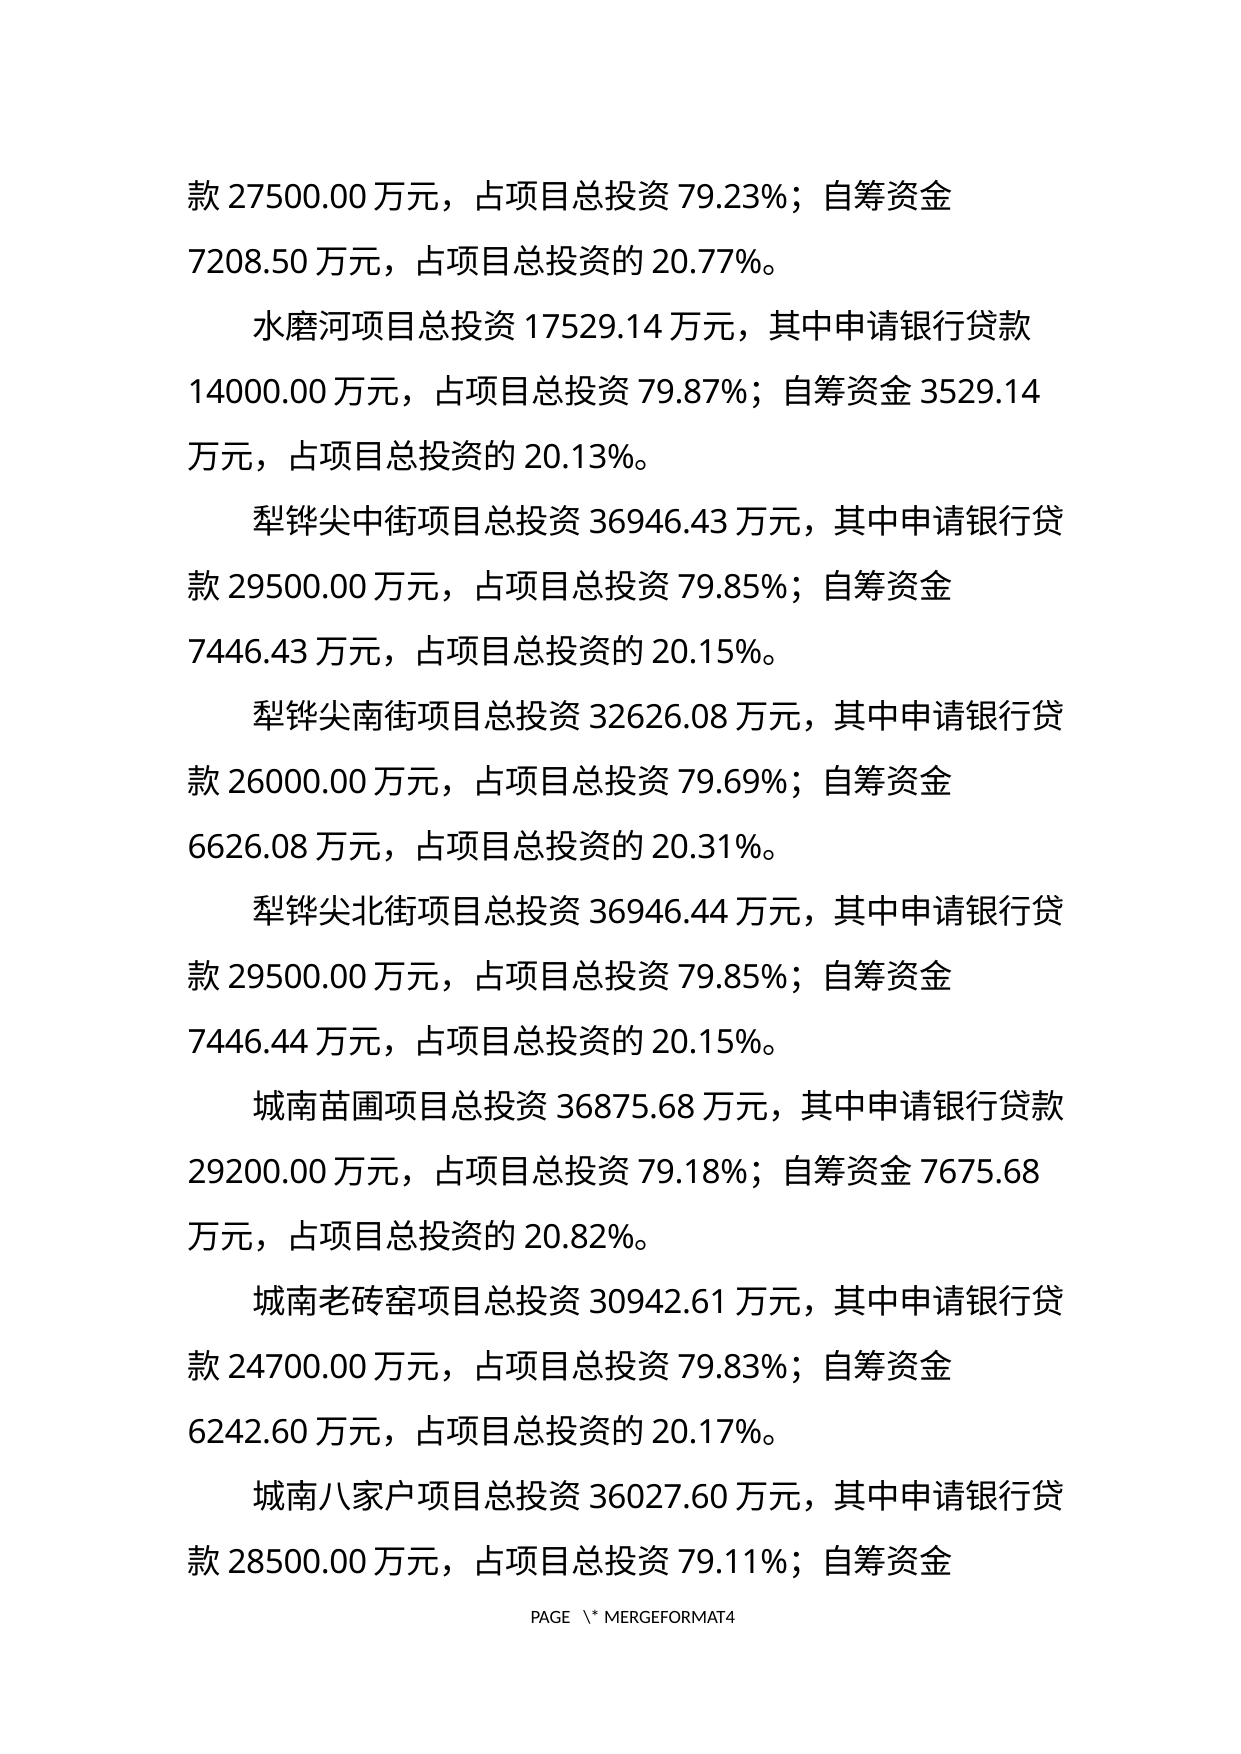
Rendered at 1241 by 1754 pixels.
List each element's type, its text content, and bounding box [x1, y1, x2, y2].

text 城南苗圃项目总投资36875.68万元，其中申请银行贷款29200.00万元，占项目总投资79.18%；自筹资金7675.68万元，占项目总投资的20.82%。 [187, 1072, 1078, 1267]
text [187, 1462, 1078, 1592]
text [187, 162, 1078, 292]
text 犁铧尖北街项目总投资36946.44万元，其中申请银行贷款29500.00万元，占项目总投资79.85%；自筹资金7446.44万元，占项目总投资的20.15%。 [187, 877, 1078, 1072]
text 水磨河项目总投资17529.14万元，其中申请银行贷款14000.00万元，占项目总投资79.87%；自筹资金3529.14万元，占项目总投资的20.13%。 [187, 292, 1078, 487]
text 犁铧尖南街项目总投资32626.08万元，其中申请银行贷款26000.00万元，占项目总投资79.69%；自筹资金6626.08万元，占项目总投资的20.31%。 [187, 682, 1078, 877]
text 城南老砖窑项目总投资30942.61万元，其中申请银行贷款24700.00万元，占项目总投资79.83%；自筹资金6242.60万元，占项目总投资的20.17%。 [187, 1267, 1078, 1462]
text 犁铧尖中街项目总投资36946.43万元，其中申请银行贷款29500.00万元，占项目总投资79.85%；自筹资金7446.43万元，占项目总投资的20.15%。 [187, 487, 1078, 682]
